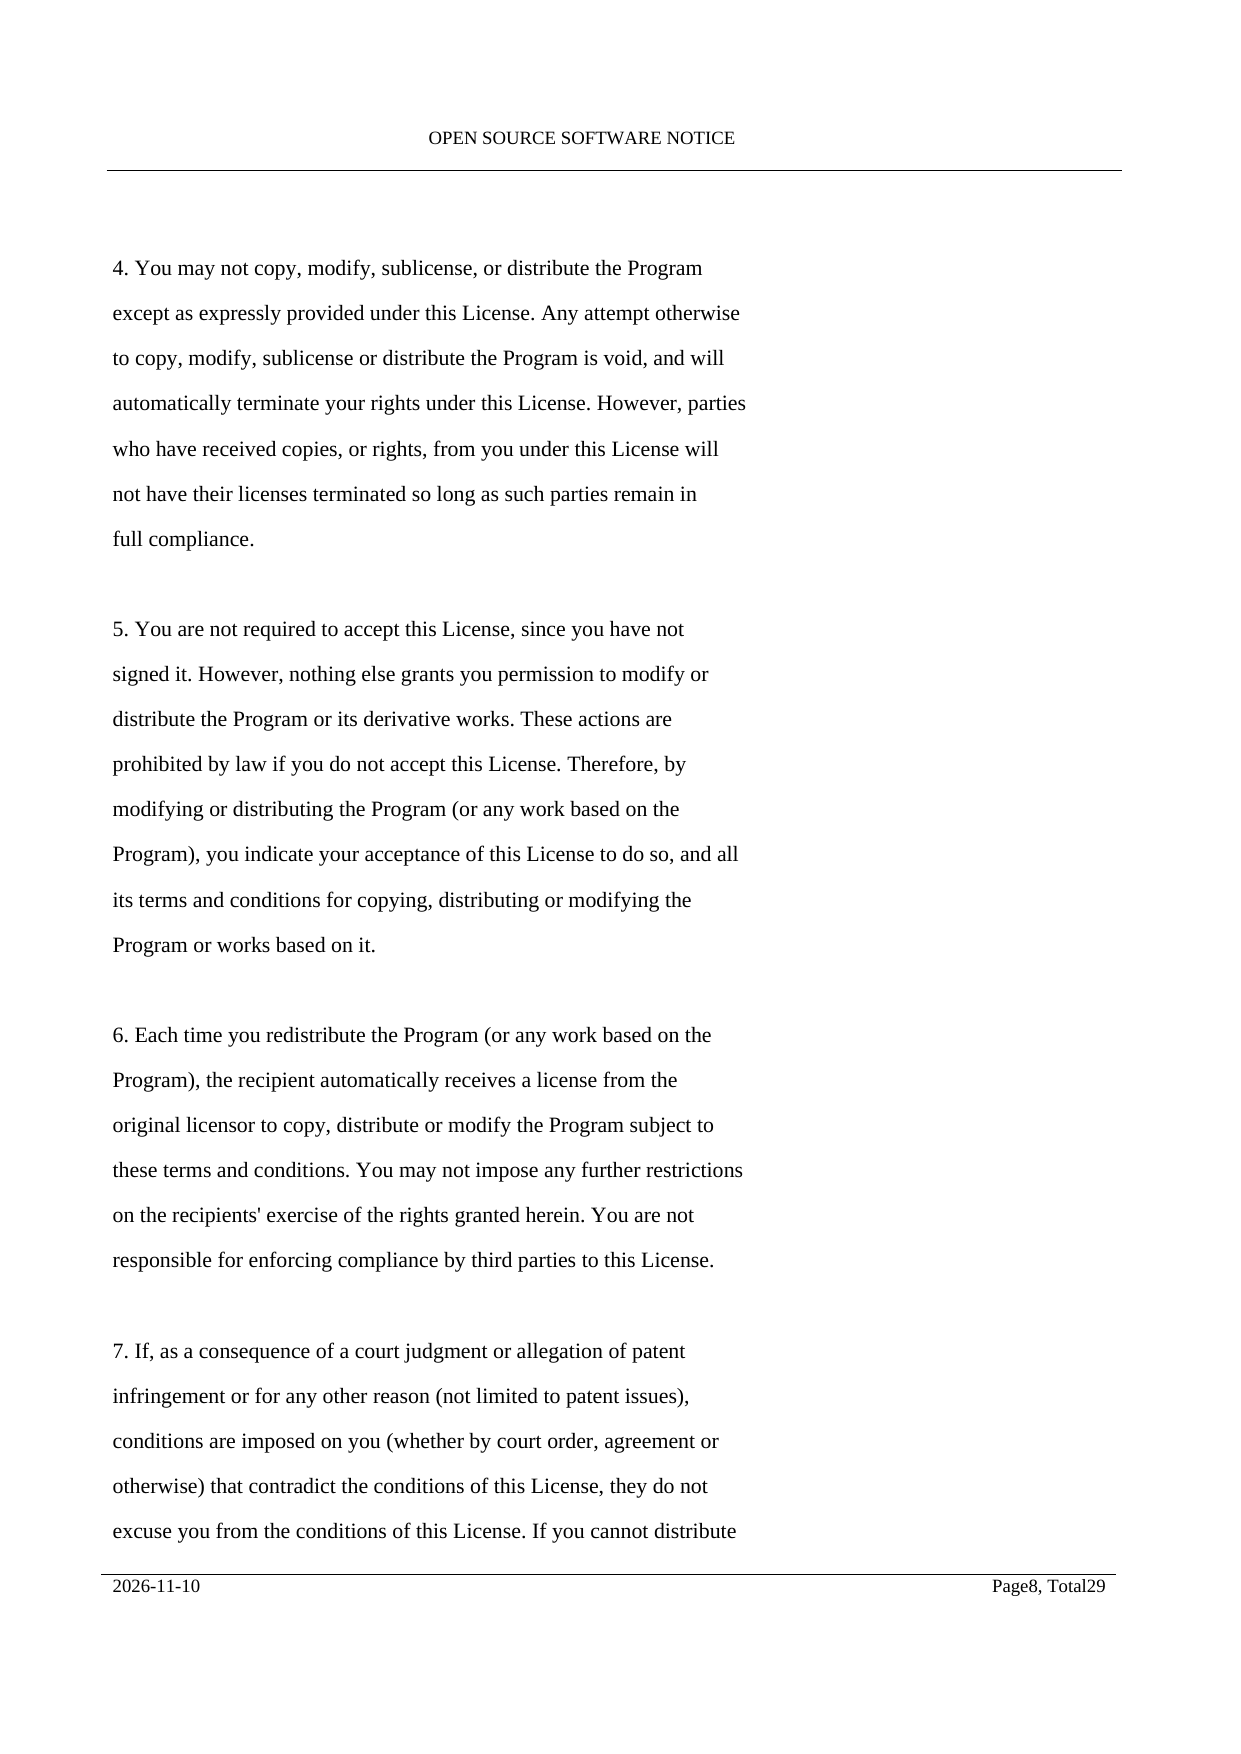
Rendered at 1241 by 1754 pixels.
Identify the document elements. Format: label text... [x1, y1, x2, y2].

text distribute the Program or its derivative works. These actions are [112, 702, 1128, 735]
text modifying or distributing the Program (or any work based on the [112, 793, 1128, 825]
text Program), you indicate your acceptance of this License to do so, and all [112, 838, 1128, 870]
text conditions are imposed on you (whether by court order, agreement or [112, 1424, 1128, 1457]
text on the recipients' exercise of the rights granted herein. You are not [112, 1199, 1128, 1231]
text its terms and conditions for copying, distributing or modifying the [112, 883, 1128, 915]
text 4. You may not copy, modify, sublicense, or distribute the Program [112, 251, 1128, 284]
text excuse you from the conditions of this License. If you cannot distribute [112, 1514, 1128, 1547]
text Program), the recipient automatically receives a license from the [112, 1063, 1128, 1096]
text full compliance. [112, 522, 1128, 554]
text 7. If, as a consequence of a court judgment or allegation of patent [112, 1334, 1128, 1366]
text automatically terminate your rights under this License. However, parties [112, 387, 1128, 419]
text prohibited by law if you do not accept this License. Therefore, by [112, 748, 1128, 780]
text to copy, modify, sublicense or distribute the Program is void, and will [112, 342, 1128, 374]
text 6. Each time you redistribute the Program (or any work based on the [112, 1018, 1128, 1051]
text original licensor to copy, distribute or modify the Program subject to [112, 1108, 1128, 1141]
text except as expressly provided under this License. Any attempt otherwise [112, 297, 1128, 329]
text responsible for enforcing compliance by third parties to this License. [112, 1244, 1128, 1276]
text 5. You are not required to accept this License, since you have not [112, 612, 1128, 645]
text these terms and conditions. You may not impose any further restrictions [112, 1153, 1128, 1186]
text Program or works based on it. [112, 928, 1128, 961]
text otherwise) that contradict the conditions of this License, they do not [112, 1469, 1128, 1502]
text infringement or for any other reason (not limited to patent issues), [112, 1379, 1128, 1412]
text signed it. However, nothing else grants you permission to modify or [112, 657, 1128, 690]
text not have their licenses terminated so long as such parties remain in [112, 477, 1128, 509]
text who have received copies, or rights, from you under this License will [112, 432, 1128, 464]
